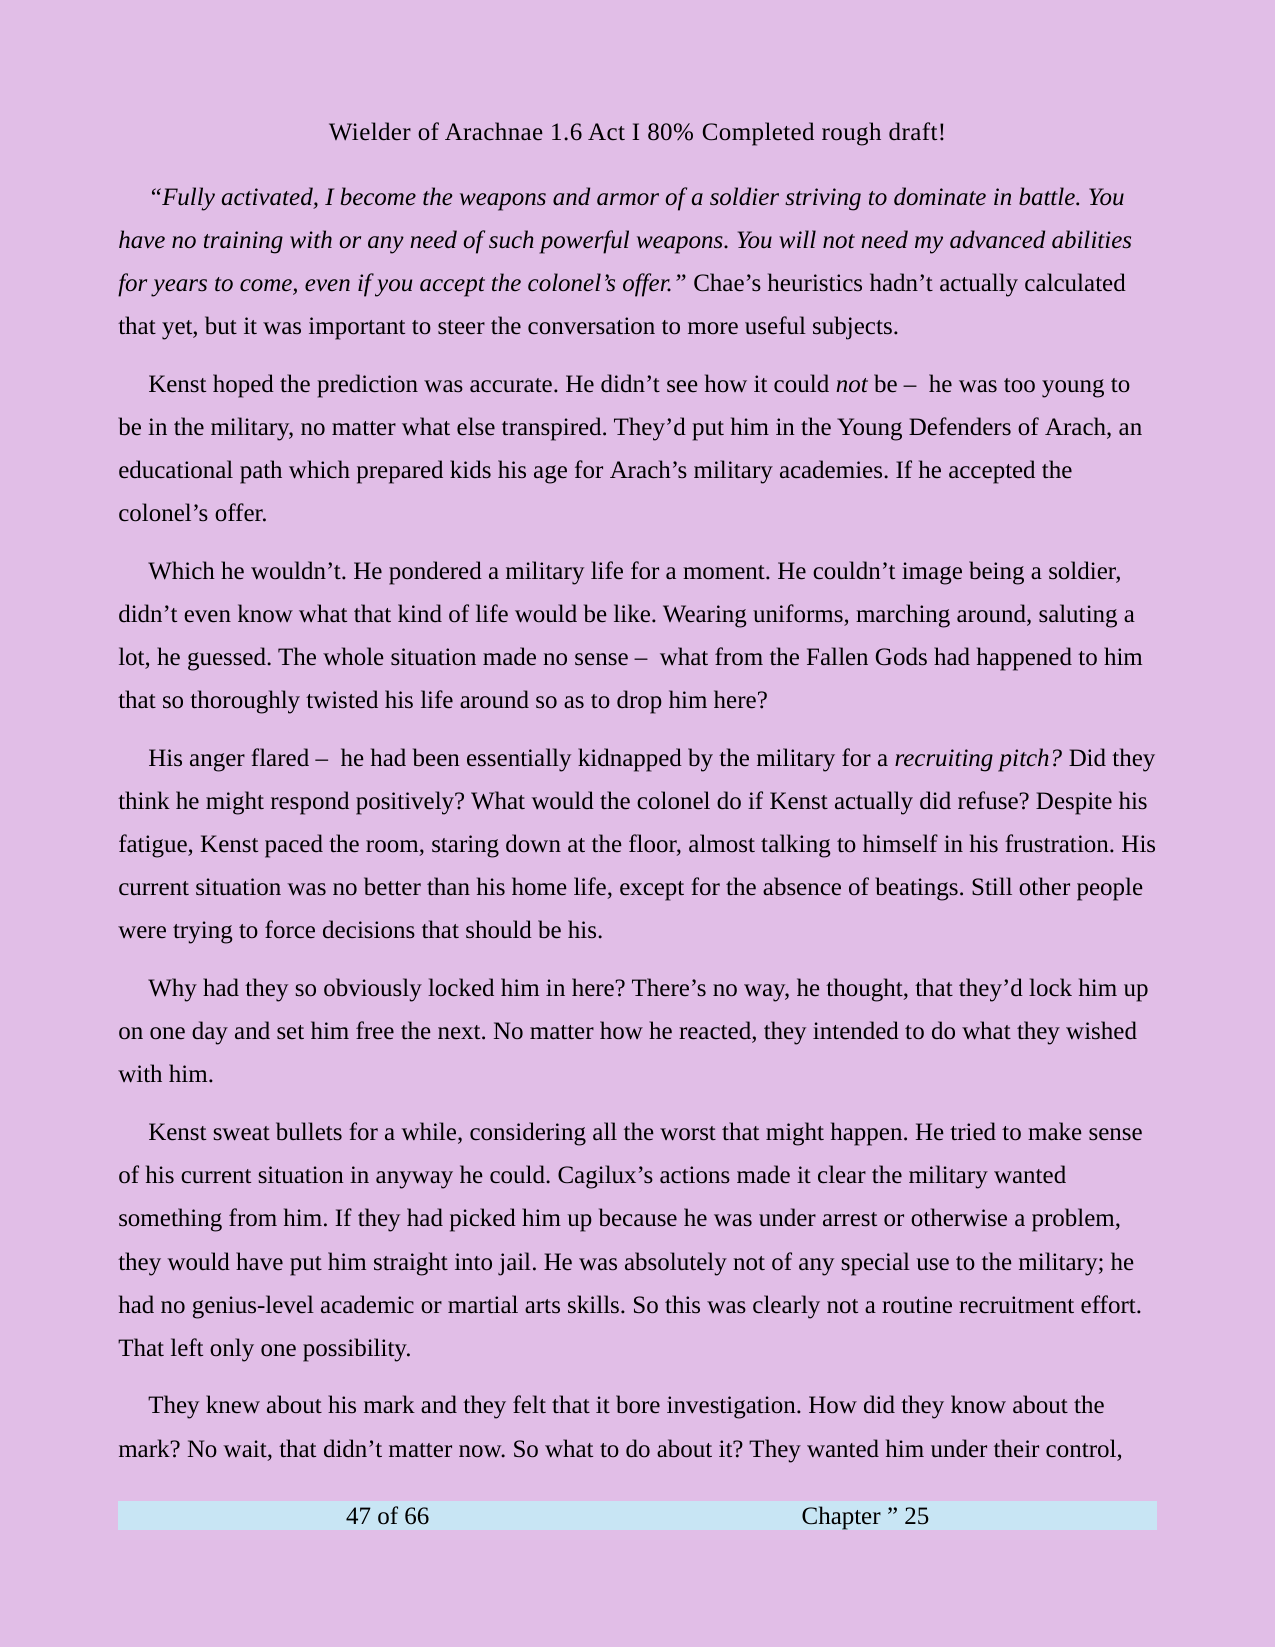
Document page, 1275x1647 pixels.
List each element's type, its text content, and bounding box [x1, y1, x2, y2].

text Kenst hoped the prediction was accurate. He didnt see how it could not be – he was too young to be in the military, no matter what else transpired. Theyd put him in the Young Defenders of Arach, an educational path which prepared kids his age for Arachs military academies. If he accepted the colonels offer. [118, 369, 1157, 527]
text Kenst sweat bullets for a while, considering all the worst that might happen. He tried to make sense of his current situation in anyway he could. Cagiluxs actions made it clear the military wanted something from him. If they had picked him up because he was under arrest or otherwise a problem, they would have put him straight into jail. He was absolutely not of any special use to the military; he had no genius-level academic or martial arts skills. So this was clearly not a routine recruitment effort. That left only one possibility. [118, 1117, 1157, 1362]
text Which he wouldnt. He pondered a military life for a moment. He couldnt image being a soldier, didnt even know what that kind of life would be like. Wearing uniforms, marching around, saluting a lot, he guessed. The whole situation made no sense – what from the Fallen Gods had happened to him that so thoroughly twisted his life around so as to drop him here? [118, 556, 1157, 714]
text “Fully activated, I become the weapons and armor of a soldier striving to dominate in battle. You have no training with or any need of such powerful weapons. You will not need my advanced abilities for years to come, even if you accept the colonels offer.” Chaes heuristics hadnt actually calculated that yet, but it was important to steer the conversation to more useful subjects. [118, 182, 1157, 340]
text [118, 1391, 1157, 1462]
text Why had they so obviously locked him in here? Theres no way, he thought, that theyd lock him up on one day and set him free the next. No matter how he reacted, they intended to do what they wished with him. [118, 973, 1157, 1088]
text His anger flared – he had been essentially kidnapped by the military for a recruiting pitch? Did they think he might respond positively? What would the colonel do if Kenst actually did refuse? Despite his fatigue, Kenst paced the room, staring down at the floor, almost talking to himself in his frustration. His current situation was no better than his home life, except for the absence of beatings. Still other people were trying to force decisions that should be his. [118, 743, 1157, 944]
